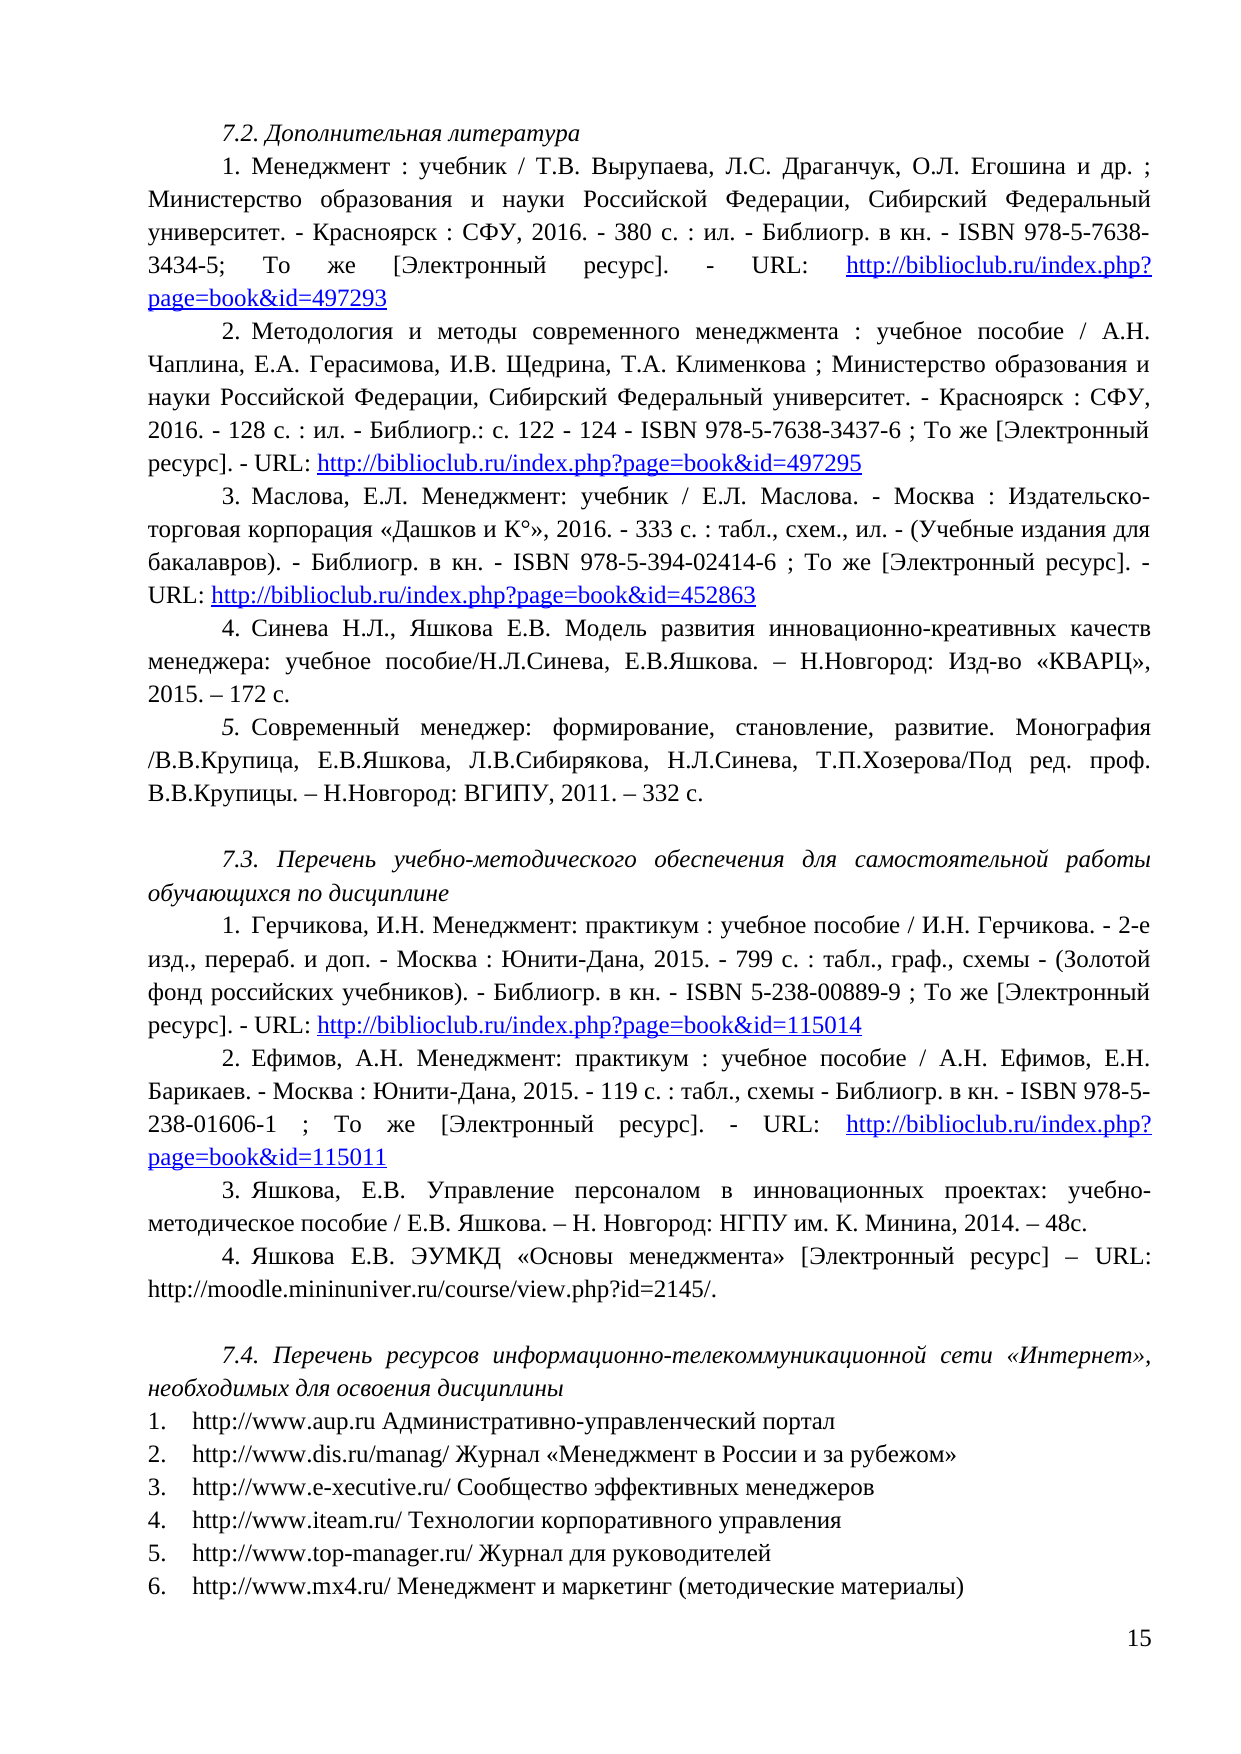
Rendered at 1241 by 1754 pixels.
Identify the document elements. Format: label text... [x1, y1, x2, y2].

list Герчикова, И.Н. Менеджмент: практикум : учебное пособие / И.Н. Герчикова. - 2-е изд., перераб. и доп. - Москва : Юнити-Дана, 2015. - 799 с. : табл., граф., схемы - (Золотой фонд российских учебников). - Библиогр. в кн. - ISBN 5-238-00889-9 ; То же [Электронный ресурс]. - URL: http://biblioclub.ru/index.php?page=book&id=115014 [148, 911, 1152, 1038]
list Методология и методы современного менеджмента : учебное пособие / А.Н. Чаплина, Е.А. Герасимова, И.В. Щедрина, Т.А. Клименкова ; Министерство образования и науки Российской Федерации, Сибирский Федеральный университет. - Красноярск : СФУ, 2016. - 128 с. : ил. - Библиогр.: с. 122 - 124 - ISBN 978-5-7638-3437-6 ; То же [Электронный ресурс]. - URL: http://biblioclub.ru/index.php?page=book&id=497295 [148, 444, 1152, 477]
list Менеджмент : учебник / Т.В. Вырупаева, Л.С. Драганчук, О.Л. Егошина и др. ; Министерство образования и науки Российской Федерации, Сибирский Федеральный университет. - Красноярск : СФУ, 2016. - 380 с. : ил. - Библиогр. в кн. - ISBN 978-5-7638-3434-5; То же [Электронный ресурс]. - URL: http://biblioclub.ru/index.php?page=book&id=497293 [148, 151, 1152, 312]
list http://www.top-manager.ru/ Журнал для руководителей [148, 1538, 1152, 1567]
list http://www.dis.ru/manag/ Журнал «Менеджмент в России и за рубежом» [148, 1439, 1152, 1468]
list Яшкова, Е.В. Управление персоналом в инновационных проектах: учебно-методическое пособие / Е.В. Яшкова. – Н. Новгород: НГПУ им. К. Минина, 2014. – 48с. [148, 1175, 1152, 1237]
list Яшкова Е.В. ЭУМКД «Основы менеджмента» [Электронный ресурс] – URL: http://moodle.mininuniver.ru/course/view.php?id=2145/. [148, 1241, 1152, 1303]
list Маслова, Е.Л. Менеджмент: учебник / Е.Л. Маслова. - Москва : Издательско-торговая корпорация «Дашков и К°», 2016. - 333 с. : табл., схем., ил. - (Учебные издания для бакалавров). - Библиогр. в кн. - ISBN 978-5-394-02414-6 ; То же [Электронный ресурс]. - URL: http://biblioclub.ru/index.php?page=book&id=452863 [148, 481, 1152, 609]
list Ефимов, А.Н. Менеджмент: практикум : учебное пособие / А.Н. Ефимов, Е.Н. Барикаев. - Москва : Юнити-Дана, 2015. - 119 с. : табл., схемы - Библиогр. в кн. - ISBN 978-5-238-01606-1 ; То же [Электронный ресурс]. - URL: http://biblioclub.ru/index.php?page=book&id=115011 [148, 1043, 1152, 1171]
list http://www.mx4.ru/ Менеджмент и маркетинг (методические материалы) [148, 1571, 1152, 1600]
list Современный менеджер: формирование, становление, развитие. Монография /В.В.Крупица, Е.В.Яшкова, Л.В.Сибирякова, Н.Л.Синева, Т.П.Хозерова/Под ред. проф. В.В.Крупицы. – Н.Новгород: ВГИПУ, 2011. – 332 с. [148, 712, 1152, 807]
text 7.4. Перечень ресурсов информационно-телекоммуникационной сети «Интернет», необходимых для освоения дисциплины [148, 1340, 1152, 1402]
text 7.3. Перечень учебно-методического обеспечения для самостоятельной работы обучающихся по дисциплине [148, 844, 1152, 906]
list http://www.e-xecutive.ru/ Сообщество эффективных менеджеров [148, 1472, 1152, 1501]
list Синева Н.Л., Яшкова Е.В. Модель развития инновационно-креативных качеств менеджера: учебное пособие/Н.Л.Синева, Е.В.Яшкова. – Н.Новгород: Изд-во «КВАРЦ», 2015. – 172 с. [148, 613, 1152, 708]
text 7.2. Дополнительная литература [222, 118, 1152, 147]
list http://www.iteam.ru/ Технологии корпоративного управления [148, 1505, 1152, 1534]
list Методология и методы современного менеджмента : учебное пособие / А.Н. Чаплина, Е.А. Герасимова, И.В. Щедрина, Т.А. Клименкова ; Министерство образования и науки Российской Федерации, Сибирский Федеральный университет. - Красноярск : СФУ, 2016. - 128 с. : ил. - Библиогр.: с. 122 - 124 - ISBN 978-5-7638-3437-6 ; То же [Электронный ресурс]. - URL: http://biblioclub.ru/index.php?page=book&id=497295 [148, 316, 1152, 349]
list http://www.aup.ru Административно-управленческий портал [148, 1406, 1152, 1435]
